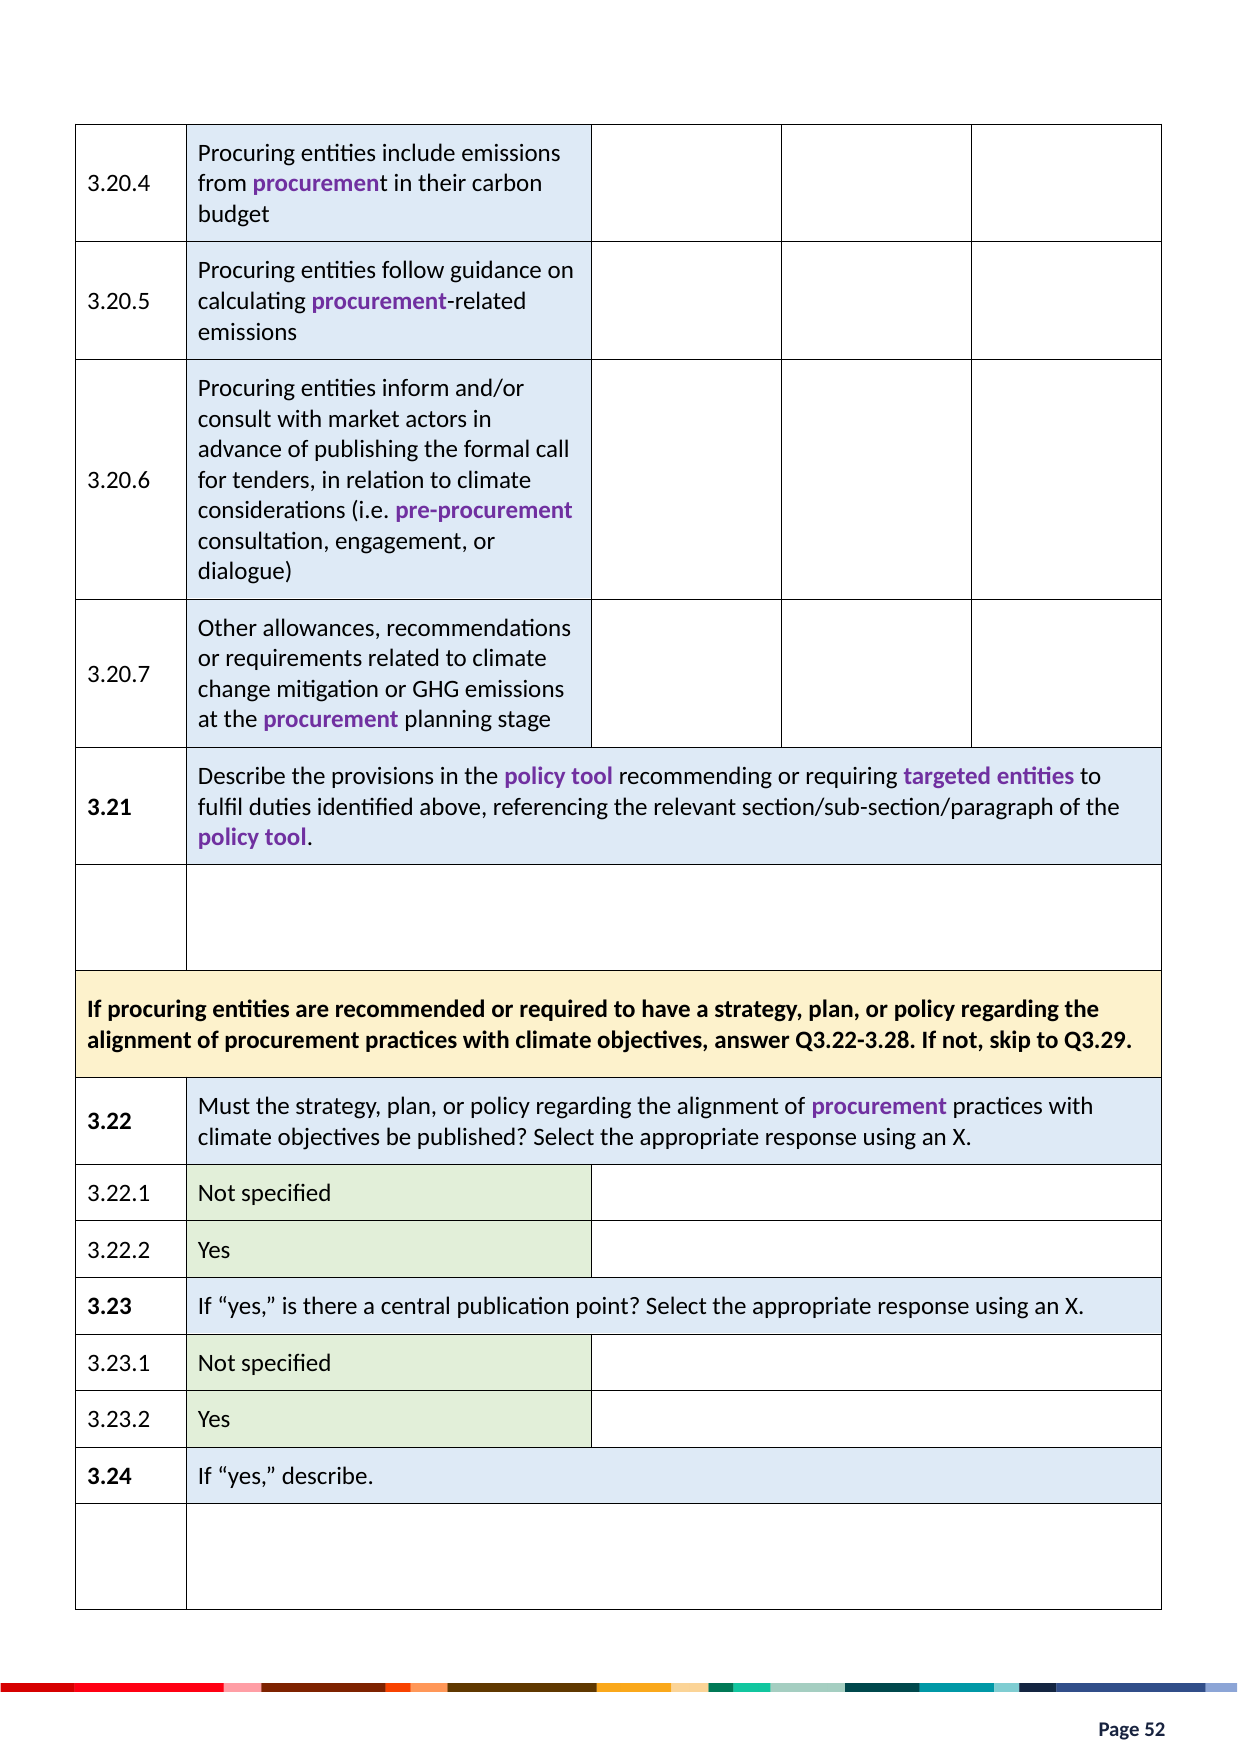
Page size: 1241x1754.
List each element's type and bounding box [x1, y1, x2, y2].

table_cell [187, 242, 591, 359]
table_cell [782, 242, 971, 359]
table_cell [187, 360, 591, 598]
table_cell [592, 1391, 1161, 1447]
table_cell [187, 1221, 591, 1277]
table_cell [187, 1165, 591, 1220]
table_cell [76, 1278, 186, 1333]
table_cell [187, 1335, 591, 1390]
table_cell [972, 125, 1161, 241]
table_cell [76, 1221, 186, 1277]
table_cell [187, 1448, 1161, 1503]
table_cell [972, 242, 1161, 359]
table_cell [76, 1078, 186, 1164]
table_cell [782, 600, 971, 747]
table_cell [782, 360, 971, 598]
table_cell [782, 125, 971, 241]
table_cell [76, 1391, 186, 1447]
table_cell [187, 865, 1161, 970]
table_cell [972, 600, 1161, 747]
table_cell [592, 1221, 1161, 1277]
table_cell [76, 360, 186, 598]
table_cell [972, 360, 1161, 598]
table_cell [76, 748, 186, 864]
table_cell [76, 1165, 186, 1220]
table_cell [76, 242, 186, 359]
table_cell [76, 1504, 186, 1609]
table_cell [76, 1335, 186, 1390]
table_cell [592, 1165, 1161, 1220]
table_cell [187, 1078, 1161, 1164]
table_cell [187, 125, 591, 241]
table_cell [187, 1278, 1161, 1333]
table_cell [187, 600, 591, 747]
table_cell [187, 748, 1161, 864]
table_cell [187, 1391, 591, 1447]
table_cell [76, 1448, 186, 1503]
picture [0, 1683, 1236, 1692]
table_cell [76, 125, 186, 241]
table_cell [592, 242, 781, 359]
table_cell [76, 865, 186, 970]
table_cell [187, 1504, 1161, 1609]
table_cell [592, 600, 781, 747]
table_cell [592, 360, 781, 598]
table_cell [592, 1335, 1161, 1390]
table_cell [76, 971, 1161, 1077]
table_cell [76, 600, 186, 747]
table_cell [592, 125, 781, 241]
